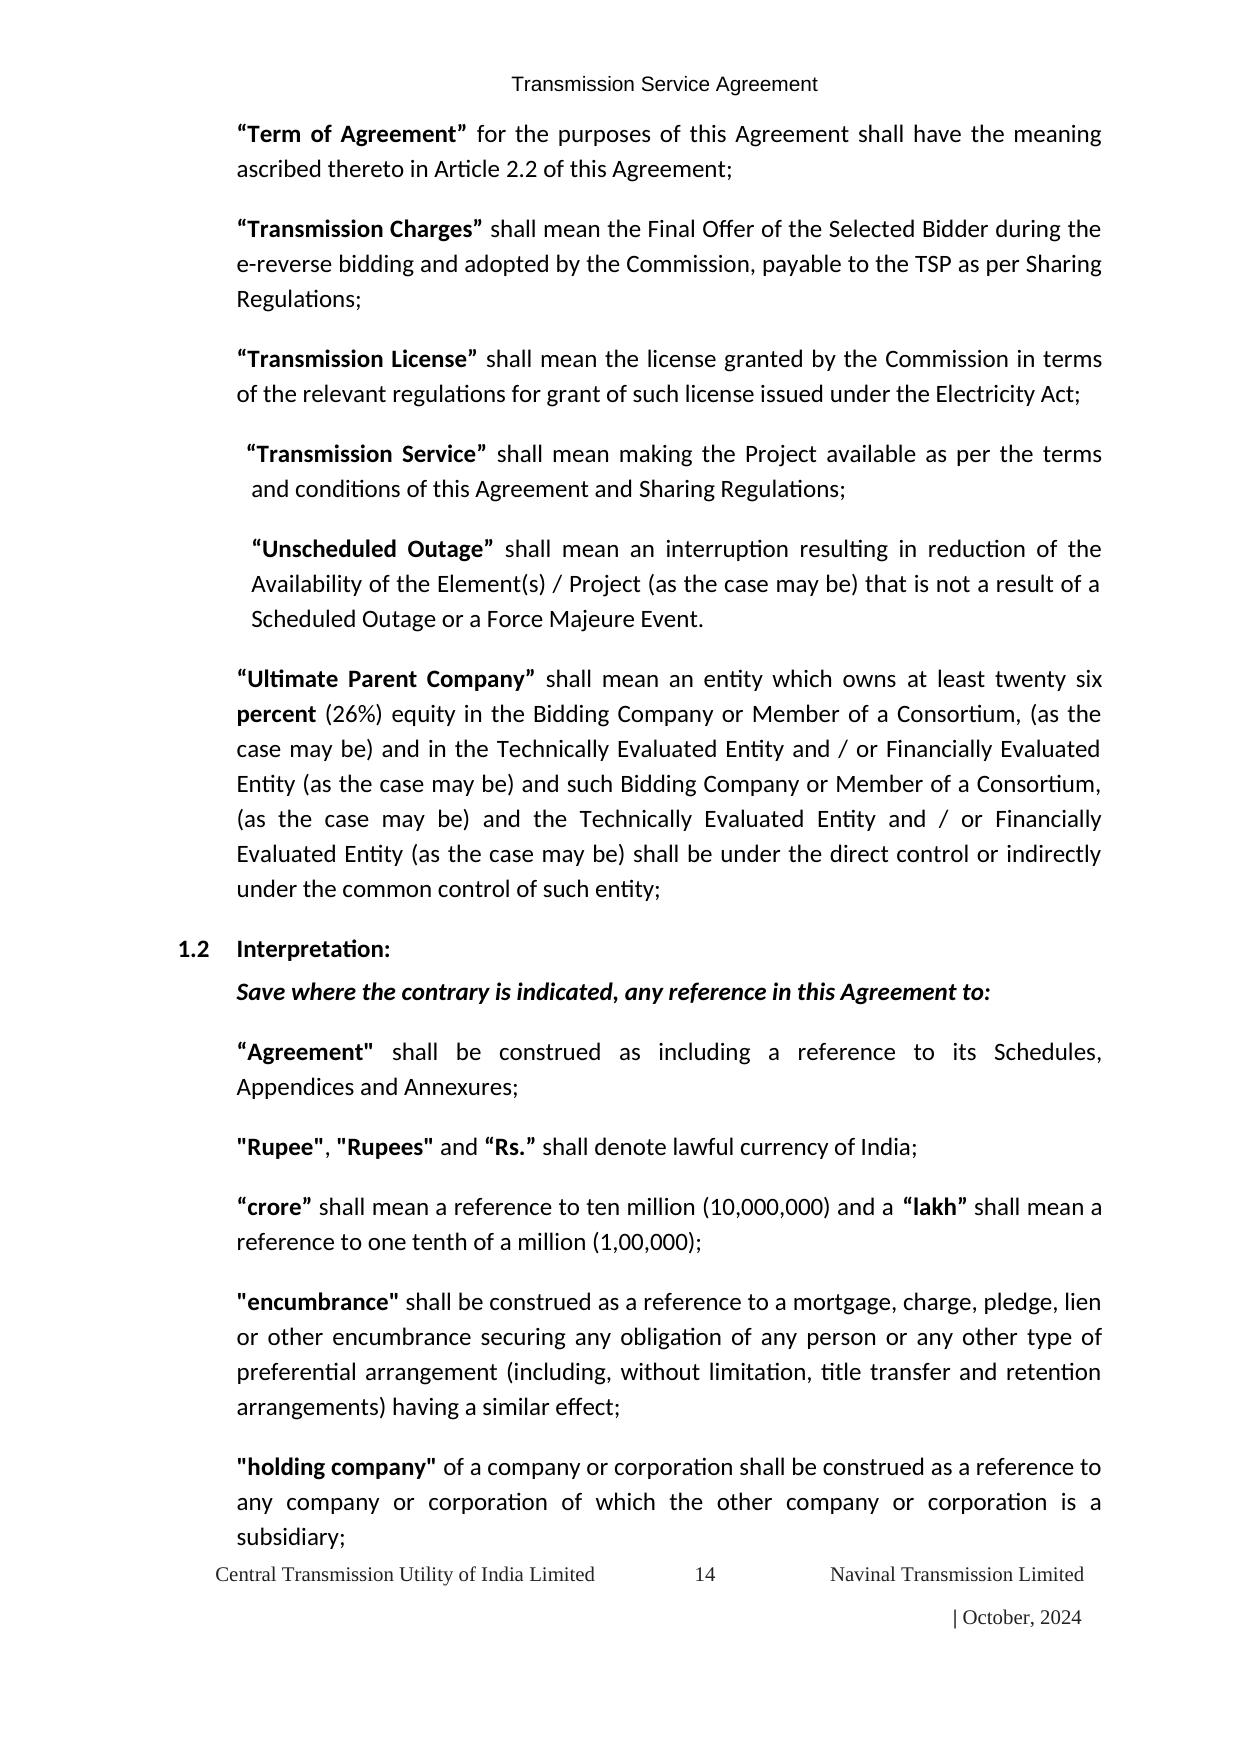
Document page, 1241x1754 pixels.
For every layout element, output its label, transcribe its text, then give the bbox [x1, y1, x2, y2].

text "Rupee", "Rupees" and “Rs.” shall denote lawful currency of India; [236, 1131, 1103, 1162]
text “Transmission License” shall mean the license granted by the Commission in terms of the relevant regulations for grant of such license issued under the Electricity Act; [236, 343, 1103, 409]
subtitle Interpretation: [177, 933, 1103, 964]
text "holding company" of a company or corporation shall be construed as a reference to any company or corporation of which the other company or corporation is a subsidiary; [236, 1451, 1103, 1552]
text “Term of Agreement” for the purposes of this Agreement shall have the meaning ascribed thereto in Article 2.2 of this Agreement; [236, 118, 1103, 184]
text "encumbrance" shall be construed as a reference to a mortgage, charge, pledge, lien or other encumbrance securing any obligation of any person or any other type of preferential arrangement (including, without limitation, title transfer and retention arrangements) having a similar effect; [236, 1286, 1103, 1422]
text “Transmission Service” shall mean making the Project available as per the terms and conditions of this Agreement and Sharing Regulations; [236, 438, 1103, 504]
text “Transmission Charges” shall mean the Final Offer of the Selected Bidder during the e-reverse bidding and adopted by the Commission, payable to the TSP as per Sharing Regulations; [236, 213, 1103, 314]
text “Ultimate Parent Company” shall mean an entity which owns at least twenty six percent (26%) equity in the Bidding Company or Member of a Consortium, (as the case may be) and in the Technically Evaluated Entity and / or Financially Evaluated Entity (as the case may be) and such Bidding Company or Member of a Consortium, (as the case may be) and the Technically Evaluated Entity and / or Financially Evaluated Entity (as the case may be) shall be under the direct control or indirectly under the common control of such entity; [236, 663, 1103, 904]
text “crore” shall mean a reference to ten million (10,000,000) and a “lakh” shall mean a reference to one tenth of a million (1,00,000); [236, 1191, 1103, 1257]
text Save where the contrary is indicated, any reference in this Agreement to: [236, 976, 1103, 1007]
text “Agreement" shall be construed as including a reference to its Schedules, Appendices and Annexures; [236, 1036, 1103, 1102]
text “Unscheduled Outage” shall mean an interruption resulting in reduction of the Availability of the Element(s) / Project (as the case may be) that is not a result of a Scheduled Outage or a Force Majeure Event. [251, 533, 1103, 634]
